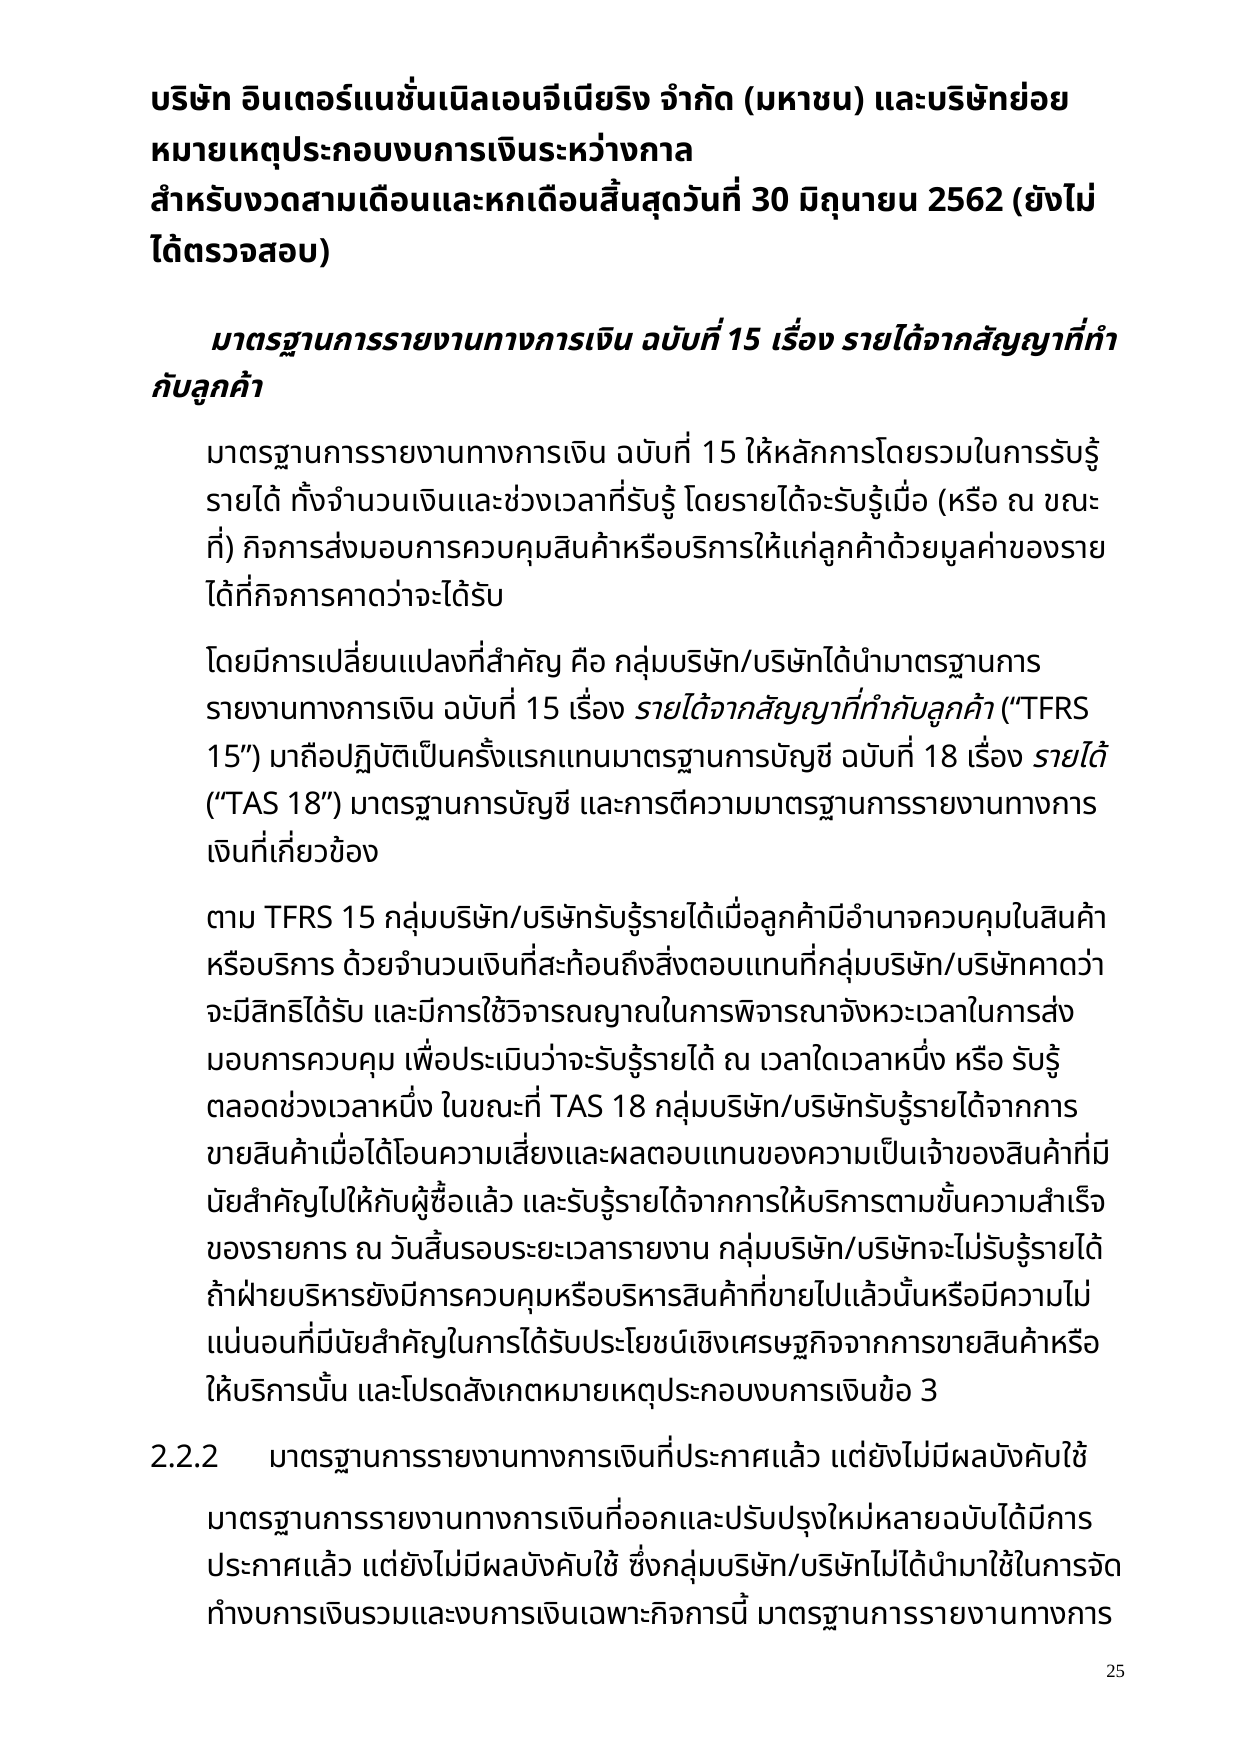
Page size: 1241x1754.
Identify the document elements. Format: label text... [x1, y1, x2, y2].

text มาตรฐานการรายงานทางการเงิน ฉบับที่ 15 เรื่อง รายได้จากสัญญาที่ทำกับลูกค้า [150, 317, 1125, 412]
text มาตรฐานการรายงานทางการเงิน ฉบับที่ 15 ให้หลักการโดยรวมในการรับรู้รายได้ ทั้งจำนวนเงินและช่วงเวลาที่รับรู้ โดยรายได้จะรับรู้เมื่อ (หรือ ณ ขณะที่) กิจการส่งมอบการควบคุมสินค้าหรือบริการให้แก่ลูกค้าด้วยมูลค่าของรายได้ที่กิจการคาดว่าจะได้รับ [206, 430, 1122, 620]
text ตาม TFRS 15 กลุ่มบริษัท/บริษัทรับรู้รายได้เมื่อลูกค้ามีอำนาจควบคุมในสินค้าหรือบริการ ด้วยจำนวนเงินที่สะท้อนถึงสิ่งตอบแทนที่กลุ่มบริษัท/บริษัทคาดว่าจะมีสิทธิได้รับ และมีการใช้วิจารณญาณในการพิจารณาจังหวะเวลาในการส่งมอบการควบคุม เพื่อประเมินว่าจะรับรู้รายได้ ณ เวลาใดเวลาหนึ่ง หรือ รับรู้ตลอดช่วงเวลาหนึ่ง ในขณะที่ TAS 18 กลุ่มบริษัท/บริษัทรับรู้รายได้จากการขายสินค้าเมื่อได้โอนความเสี่ยงและผลตอบแทนของความเป็นเจ้าของสินค้าที่มีนัยสำคัญไปให้กับผู้ซื้อแล้ว และรับรู้รายได้จากการให้บริการตามขั้นความสำเร็จของรายการ ณ วันสิ้นรอบระยะเวลารายงาน กลุ่มบริษัท/บริษัทจะไม่รับรู้รายได้ถ้าฝ่ายบริหารยังมีการควบคุมหรือบริหารสินค้าที่ขายไปแล้วนั้นหรือมีความไม่แน่นอนที่มีนัยสำคัญในการได้รับประโยชน์เชิงเศรษฐกิจจากการขายสินค้าหรือให้บริการนั้น และโปรดสังเกตหมายเหตุประกอบงบการเงินข้อ 3 [206, 895, 1122, 1415]
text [206, 1496, 1125, 1638]
text 2.2.2 มาตรฐานการรายงานทางการเงินที่ประกาศแล้ว แต่ยังไม่มีผลบังคับใช้ [150, 1434, 1122, 1482]
text โดยมีการเปลี่ยนแปลงที่สำคัญ คือ กลุ่มบริษัท/บริษัทได้นำมาตรฐานการรายงานทางการเงิน ฉบับที่ 15 เรื่อง รายได้จากสัญญาที่ทำกับลูกค้า (“TFRS 15”) มาถือปฏิบัติเป็นครั้งแรกแทนมาตรฐานการบัญชี ฉบับที่ 18 เรื่อง รายได้ (“TAS 18”) มาตรฐานการบัญชี และการตีความมาตรฐานการรายงานทางการเงินที่เกี่ยวข้อง [206, 639, 1122, 876]
